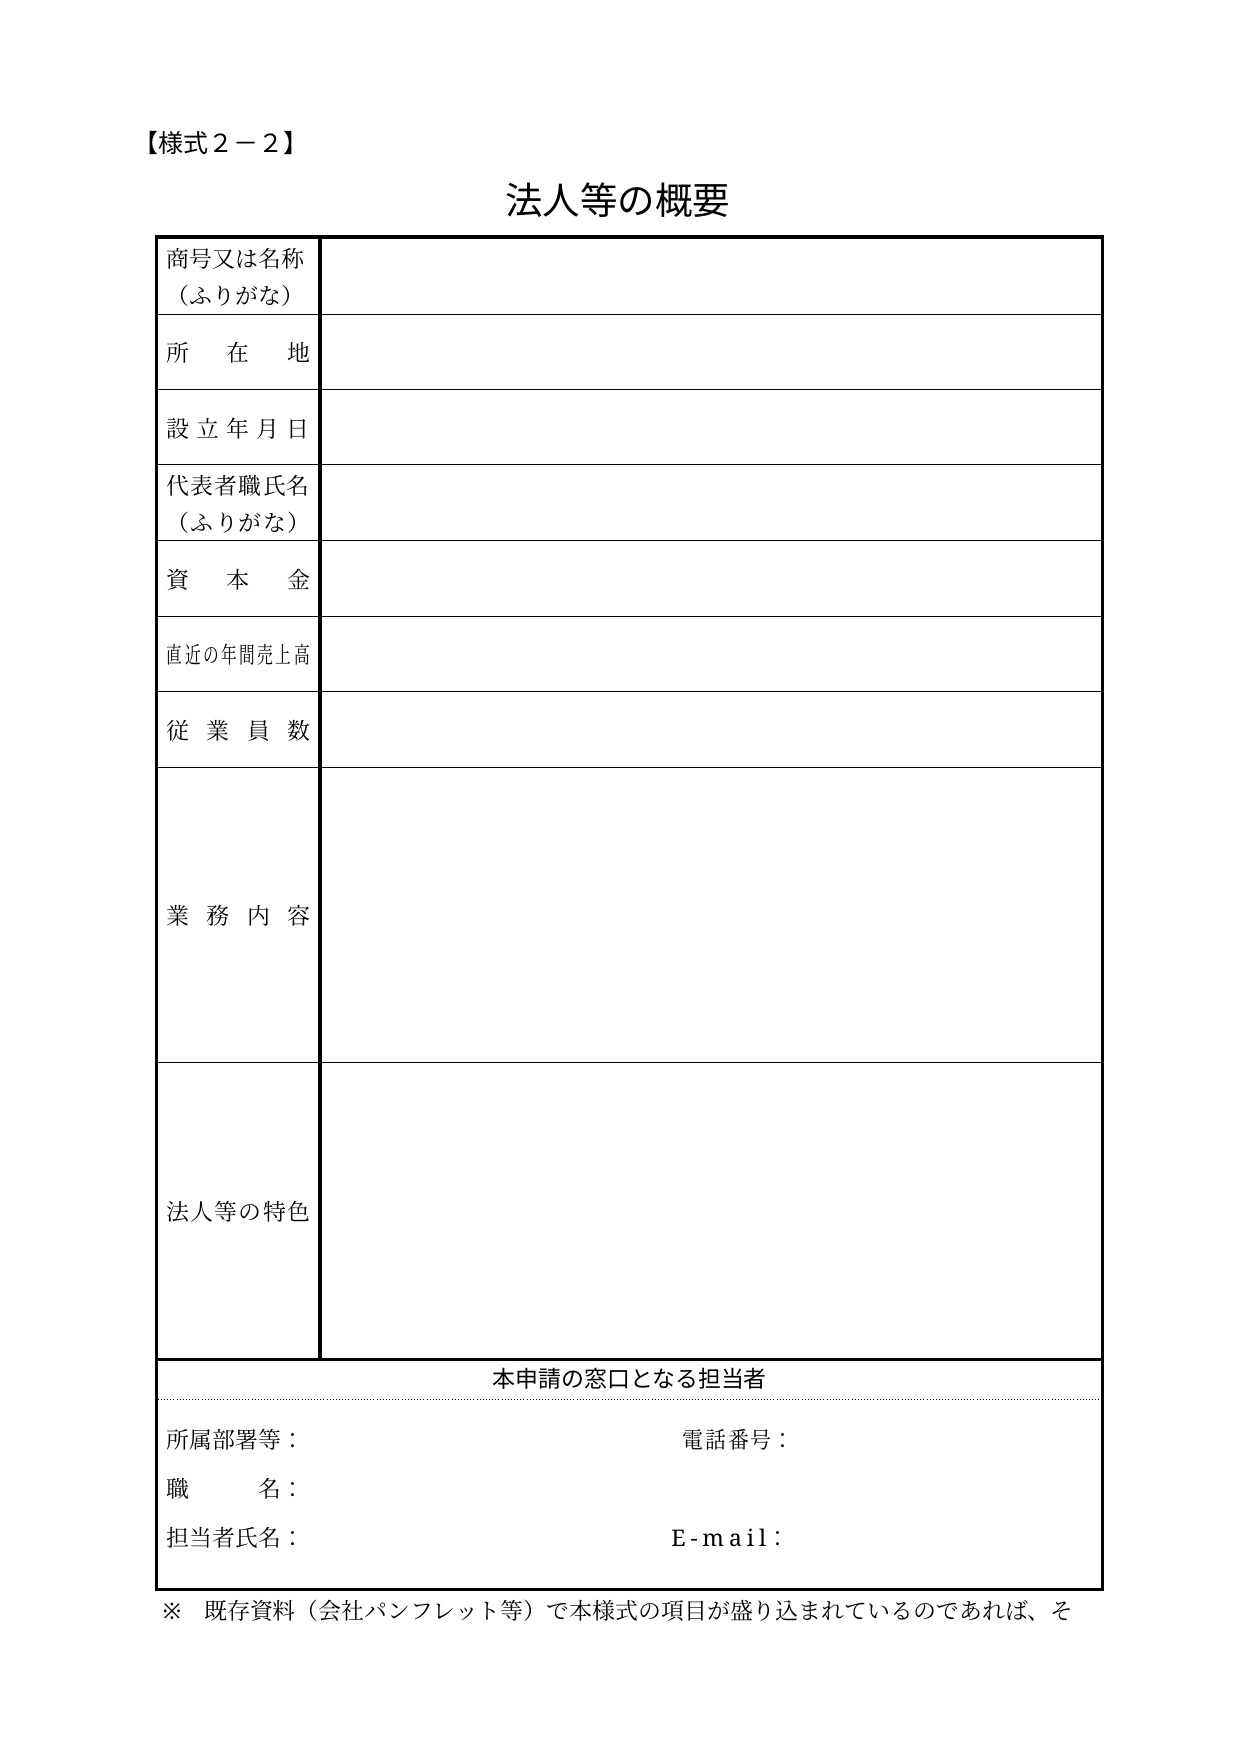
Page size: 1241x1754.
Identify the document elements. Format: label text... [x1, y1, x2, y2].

table_cell [322, 390, 1101, 464]
table_cell [322, 692, 1101, 767]
table_cell 所属部署等： 電話番号： 職 名： 担当者氏名： E-mail： [158, 1399, 1101, 1587]
table_cell 業務内容 [158, 768, 318, 1062]
text 【様式２－２】 [133, 123, 1092, 160]
table_cell 本申請の窓口となる担当者 [158, 1361, 1101, 1399]
table_cell 資本金 [158, 541, 318, 616]
table_cell 従業員数 [158, 692, 318, 767]
table_header [322, 239, 1101, 313]
text 法人等の概要 [133, 160, 1092, 235]
table_cell [322, 1063, 1101, 1358]
table_cell [322, 315, 1101, 389]
table_cell 直近の年間売上高 [158, 617, 318, 691]
table_cell [322, 541, 1101, 616]
table_cell [322, 617, 1101, 691]
table_header 商号又は名称 （ふりがな） [158, 239, 318, 313]
table_cell [322, 768, 1101, 1062]
table_cell 所在地 [158, 315, 318, 389]
table_cell 法人等の特色 [158, 1063, 318, 1358]
table_cell [322, 465, 1101, 540]
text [162, 1591, 1092, 1628]
table_cell 代表者職氏名 （ふりがな） [158, 465, 318, 540]
table_cell 設立年月日 [158, 390, 318, 464]
